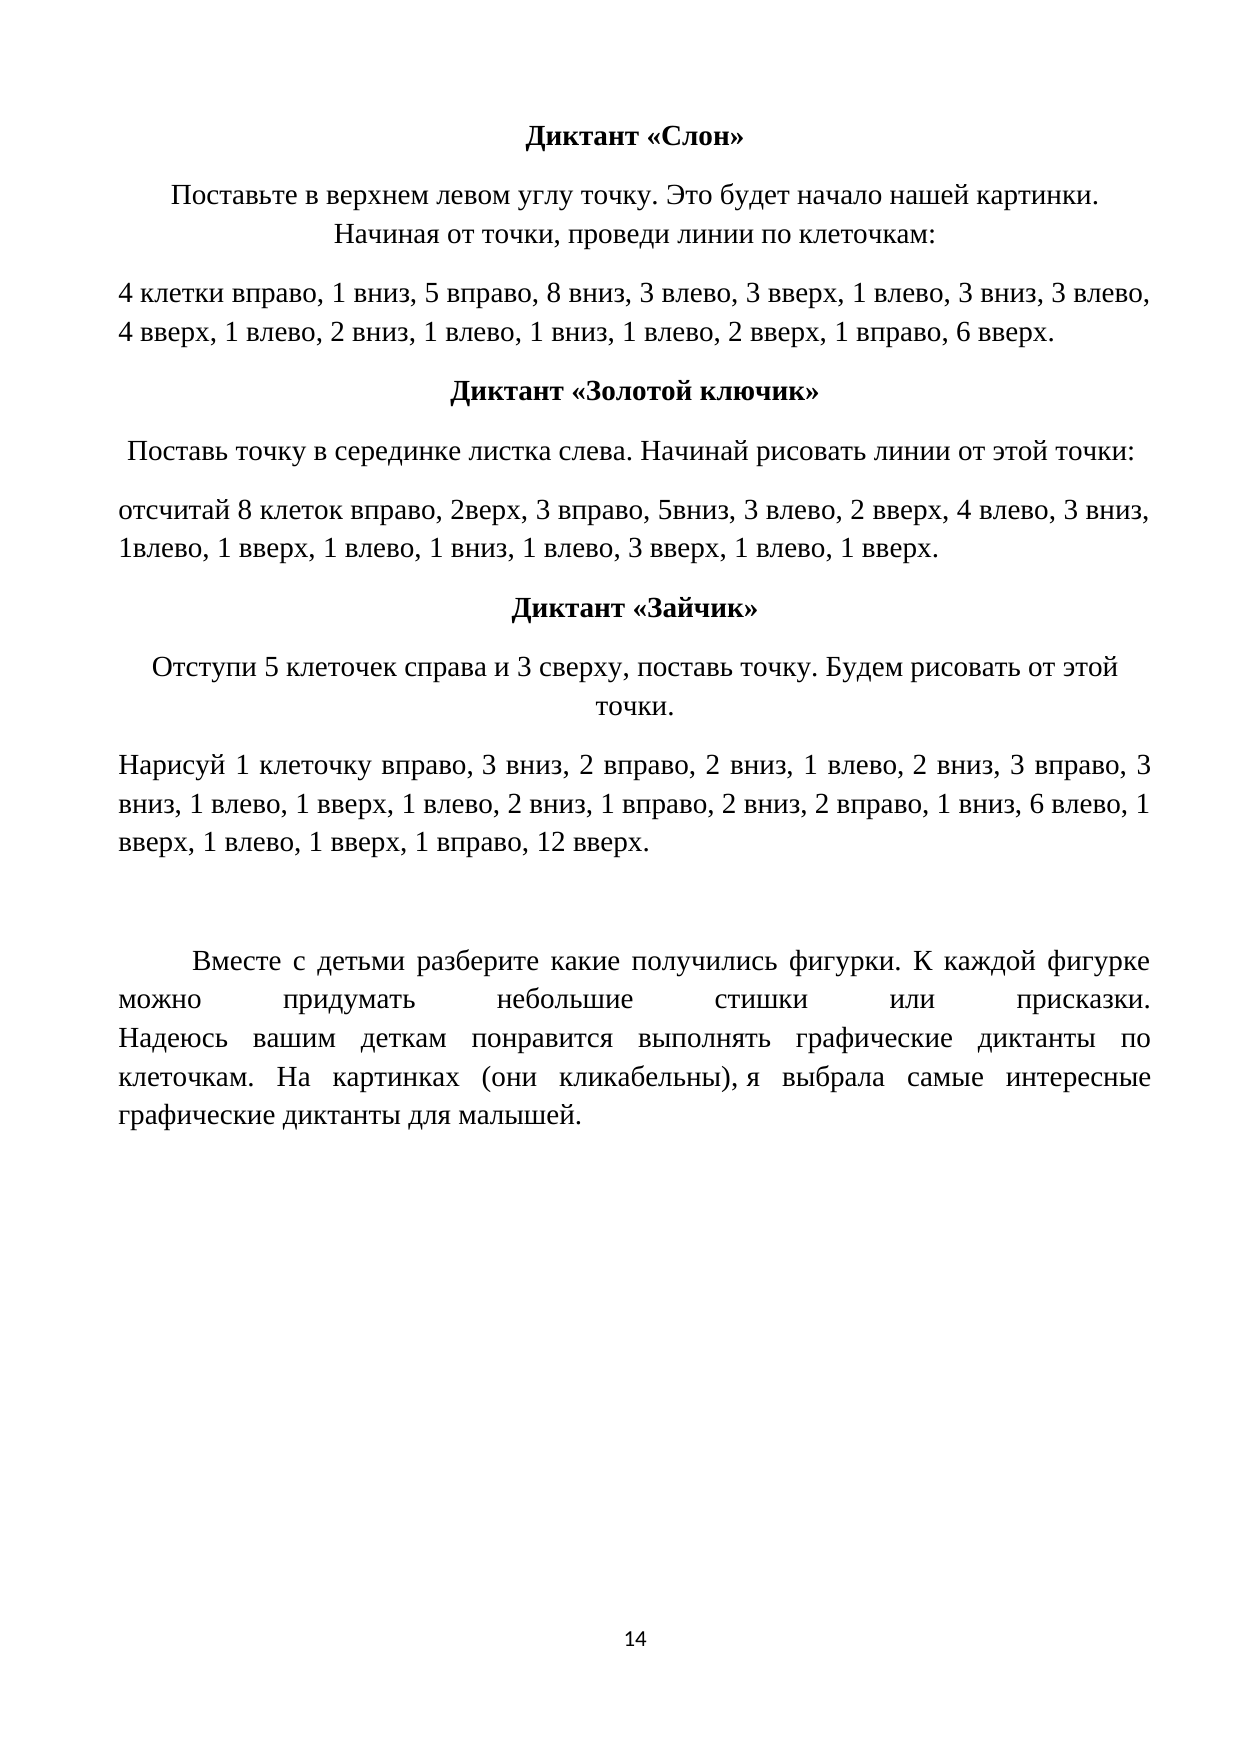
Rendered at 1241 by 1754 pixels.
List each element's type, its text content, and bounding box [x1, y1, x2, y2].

text отсчитай 8 клеток вправо, 2верх, 3 вправо, 5вниз, 3 влево, 2 вверх, 4 влево, 3 вниз, 1влево, 1 вверх, 1 влево, 1 вниз, 1 влево, 3 вверх, 1 влево, 1 вверх. [118, 492, 1152, 564]
text Поставь точку в серединке листка слева. Начинай рисовать линии от этой точки: [118, 433, 1152, 466]
text Диктант «Слон» [118, 118, 1152, 152]
text Диктант «Золотой ключик» [118, 373, 1152, 407]
text 4 клетки вправо, 1 вниз, 5 вправо, 8 вниз, 3 влево, 3 вверх, 1 влево, 3 вниз, 3 влево, 4 вверх, 1 влево, 2 вниз, 1 влево, 1 вниз, 1 влево, 2 вверх, 1 вправо, 6 вверх. [118, 275, 1152, 347]
text Поставьте в верхнем левом углу точку. Это будет начало нашей картинки. Начиная от точки, проведи линии по клеточкам: [118, 177, 1152, 249]
text Вместе с детьми разберите какие получились фигурки. К каждой фигурке можно придумать небольшие стишки или присказки. Надеюсь вашим деткам понравится выполнять графические диктанты по клеточкам. На картинках (они кликабельны), я выбрала самые интересные графические диктанты для малышей. [118, 943, 1152, 1131]
text Нарисуй 1 клеточку вправо, 3 вниз, 2 вправо, 2 вниз, 1 влево, 2 вниз, 3 вправо, 3 вниз, 1 влево, 1 вверх, 1 влево, 2 вниз, 1 вправо, 2 вниз, 2 вправо, 1 вниз, 6 влево, 1 вверх, 1 влево, 1 вверх, 1 вправо, 12 вверх. [118, 747, 1152, 858]
text Отступи 5 клеточек справа и 3 сверху, поставь точку. Будем рисовать от этой точки. [118, 649, 1152, 721]
text Диктант «Зайчик» [118, 590, 1152, 623]
